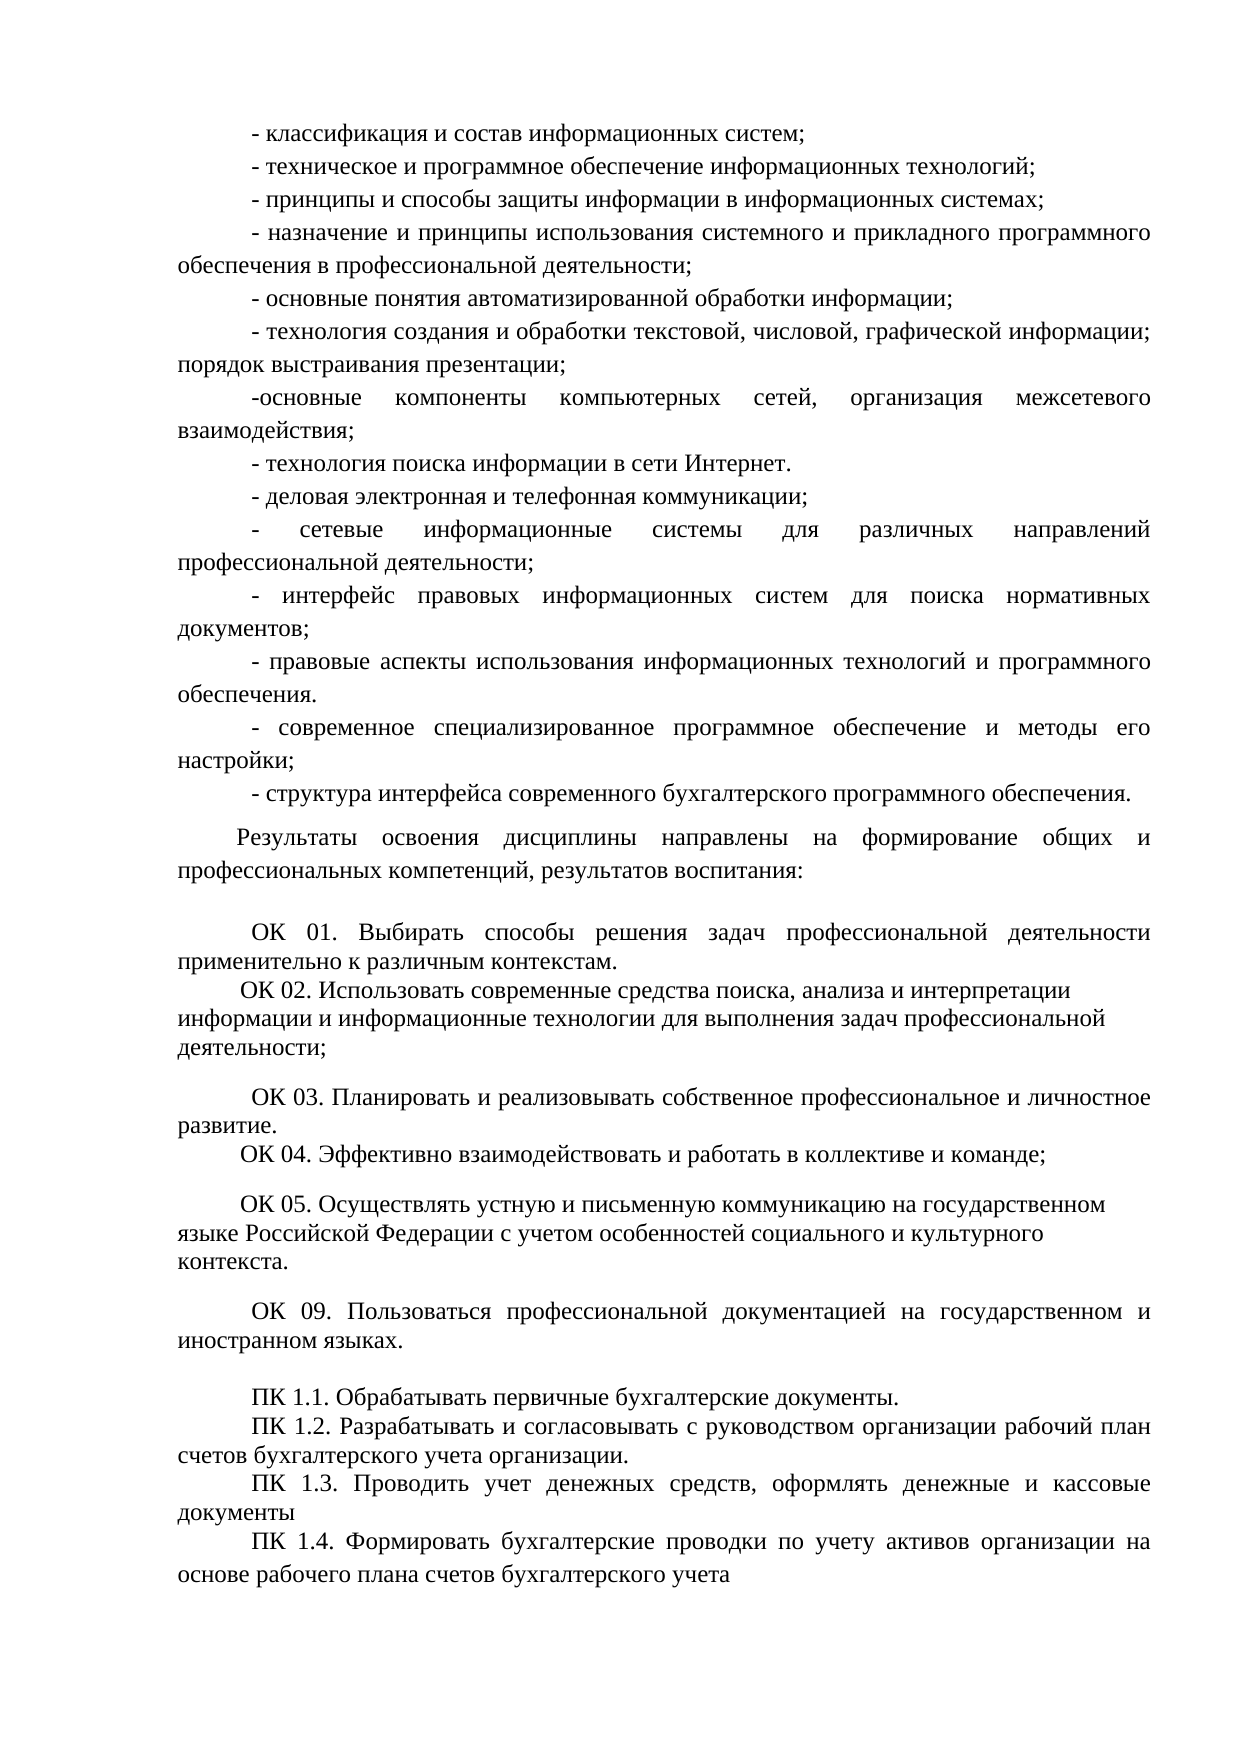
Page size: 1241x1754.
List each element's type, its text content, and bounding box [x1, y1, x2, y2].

text -основные компоненты компьютерных сетей, организация межсетевого взаимодействия; [177, 382, 1152, 444]
text ОК 02. Использовать современные средства поиска, анализа и интерпретации информации и информационные технологии для выполнения задач профессиональной деятельности; [177, 975, 1152, 1061]
text ОК 09. Пользоваться профессиональной документацией на государственном и иностранном языках. [177, 1296, 1152, 1353]
text - классификация и состав информационных систем; [177, 118, 1152, 147]
text ПК 1.2. Разрабатывать и согласовывать с руководством организации рабочий план счетов бухгалтерского учета организации. [177, 1411, 1152, 1468]
text - технология поиска информации в сети Интернет. [177, 448, 1152, 477]
text ОК 01. Выбирать способы решения задач профессиональной деятельности применительно к различным контекстам. [177, 917, 1152, 975]
text - техническое и программное обеспечение информационных технологий; [177, 151, 1152, 180]
text - сетевые информационные системы для различных направлений профессиональной деятельности; [177, 514, 1152, 576]
text - структура интерфейса современного бухгалтерского программного обеспечения. [177, 778, 1152, 807]
text - современное специализированное программное обеспечение и методы его настройки; [177, 712, 1152, 774]
text - назначение и принципы использования системного и прикладного программного обеспечения в профессиональной деятельности; [177, 217, 1152, 279]
text ПК 1.1. Обрабатывать первичные бухгалтерские документы. [177, 1382, 1152, 1411]
text ОК 04. Эффективно взаимодействовать и работать в коллективе и команде; [177, 1139, 1152, 1168]
text - основные понятия автоматизированной обработки информации; [177, 283, 1152, 312]
text - технология создания и обработки текстовой, числовой, графической информации; порядок выстраивания презентации; [177, 316, 1152, 378]
text ПК 1.3. Проводить учет денежных средств, оформлять денежные и кассовые документы [177, 1468, 1152, 1526]
text ОК 05. Осуществлять устную и письменную коммуникацию на государственном языке Российской Федерации с учетом особенностей социального и культурного контекста. [177, 1189, 1152, 1275]
text ПК 1.4. Формировать бухгалтерские проводки по учету активов организации на основе рабочего плана счетов бухгалтерского учета [177, 1526, 1152, 1588]
text - правовые аспекты использования информационных технологий и программного обеспечения. [177, 646, 1152, 708]
text - принципы и способы защиты информации в информационных системах; [177, 184, 1152, 213]
text ОК 03. Планировать и реализовывать собственное профессиональное и личностное развитие. [177, 1082, 1152, 1139]
text Результаты освоения дисциплины направлены на формирование общих и профессиональных компетенций, результатов воспитания: [177, 822, 1152, 884]
text - деловая электронная и телефонная коммуникации; [177, 481, 1152, 510]
text - интерфейс правовых информационных систем для поиска нормативных документов; [177, 580, 1152, 642]
